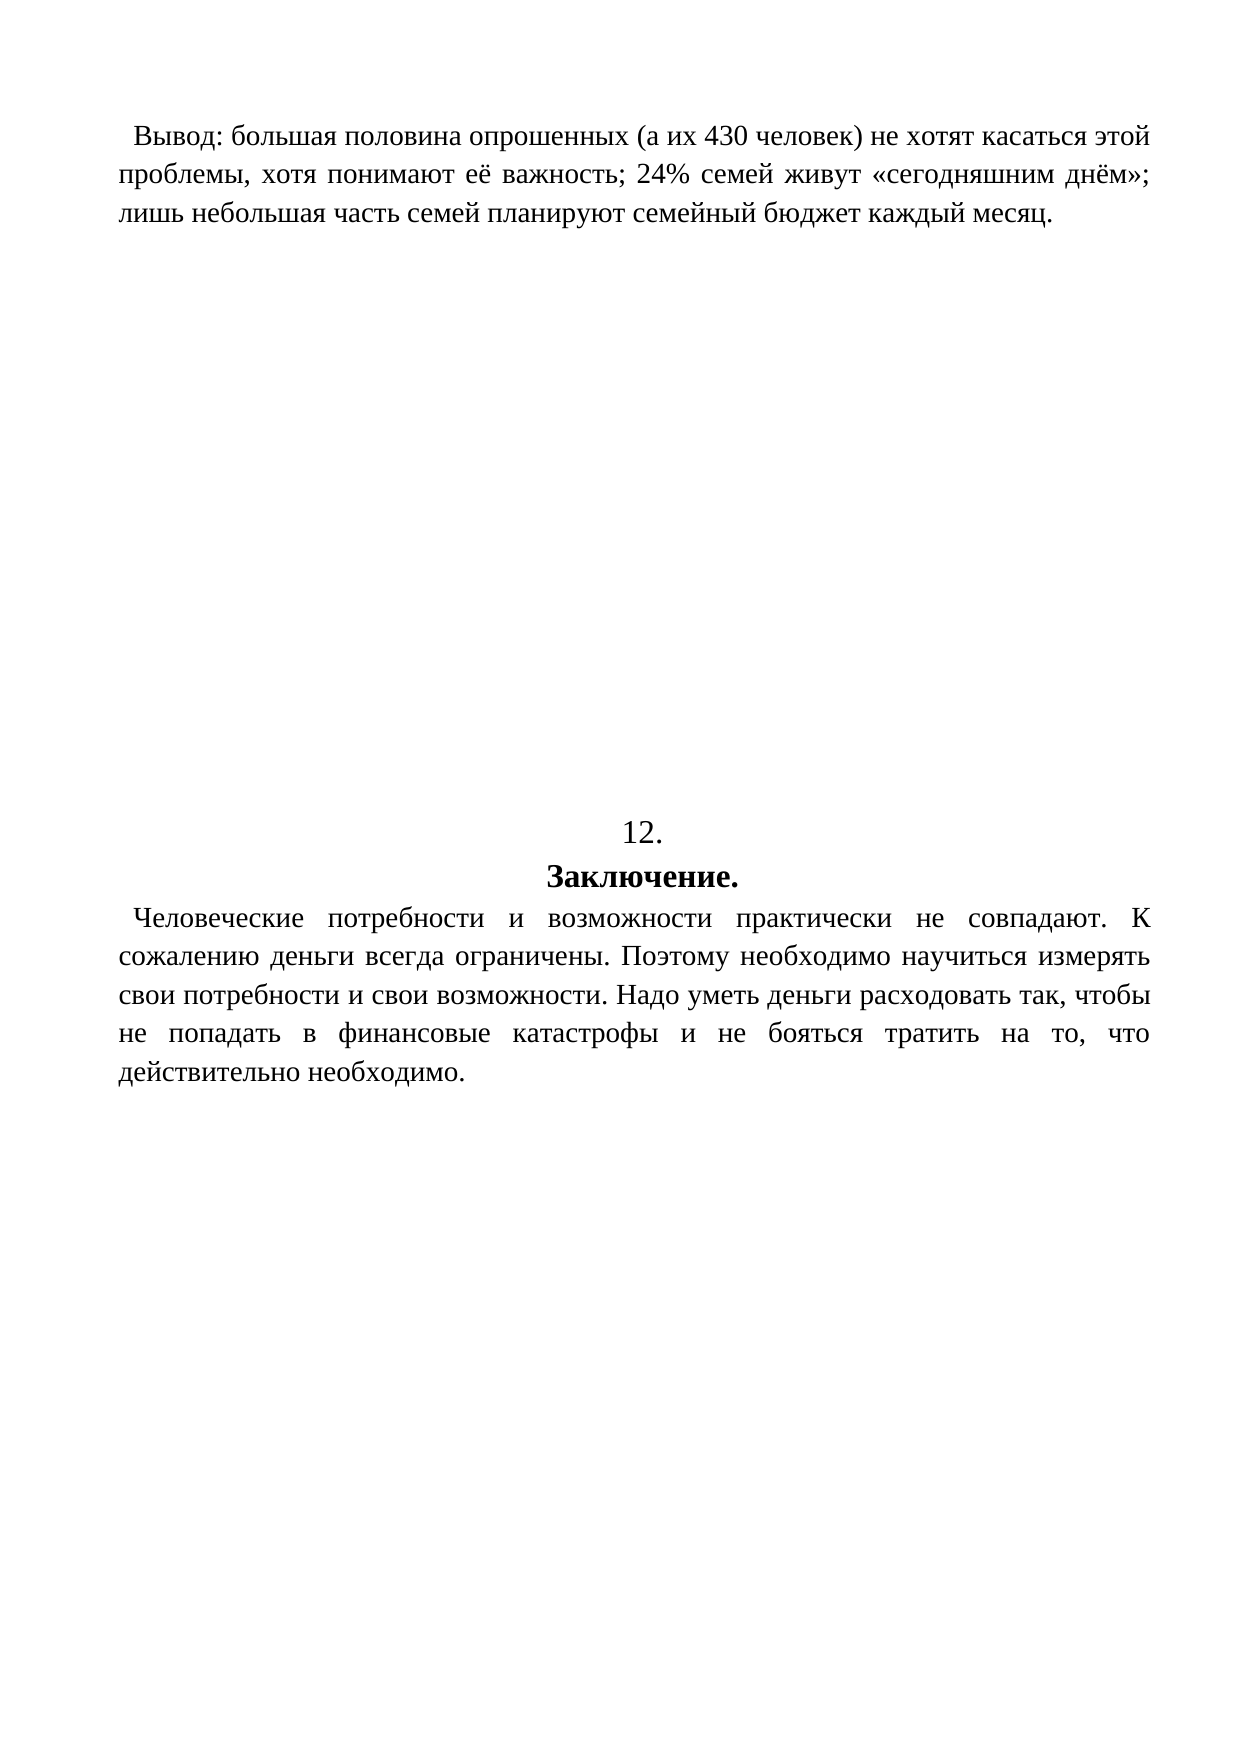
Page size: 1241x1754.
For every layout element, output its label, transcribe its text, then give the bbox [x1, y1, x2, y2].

text 12. [118, 812, 1152, 850]
text Заключение. [118, 856, 1152, 894]
text Вывод: большая половина опрошенных (а их 430 человек) не хотят касаться этой проблемы, хотя понимают её важность; 24% семей живут «сегодняшним днём»; лишь небольшая часть семей планируют семейный бюджет каждый месяц. [118, 118, 1152, 229]
text Человеческие потребности и возможности практически не совпадают. К сожалению деньги всегда ограничены. Поэтому необходимо научиться измерять свои потребности и свои возможности. Надо уметь деньги расходовать так, чтобы не попадать в финансовые катастрофы и не бояться тратить на то, что действительно необходимо. [118, 900, 1152, 1088]
